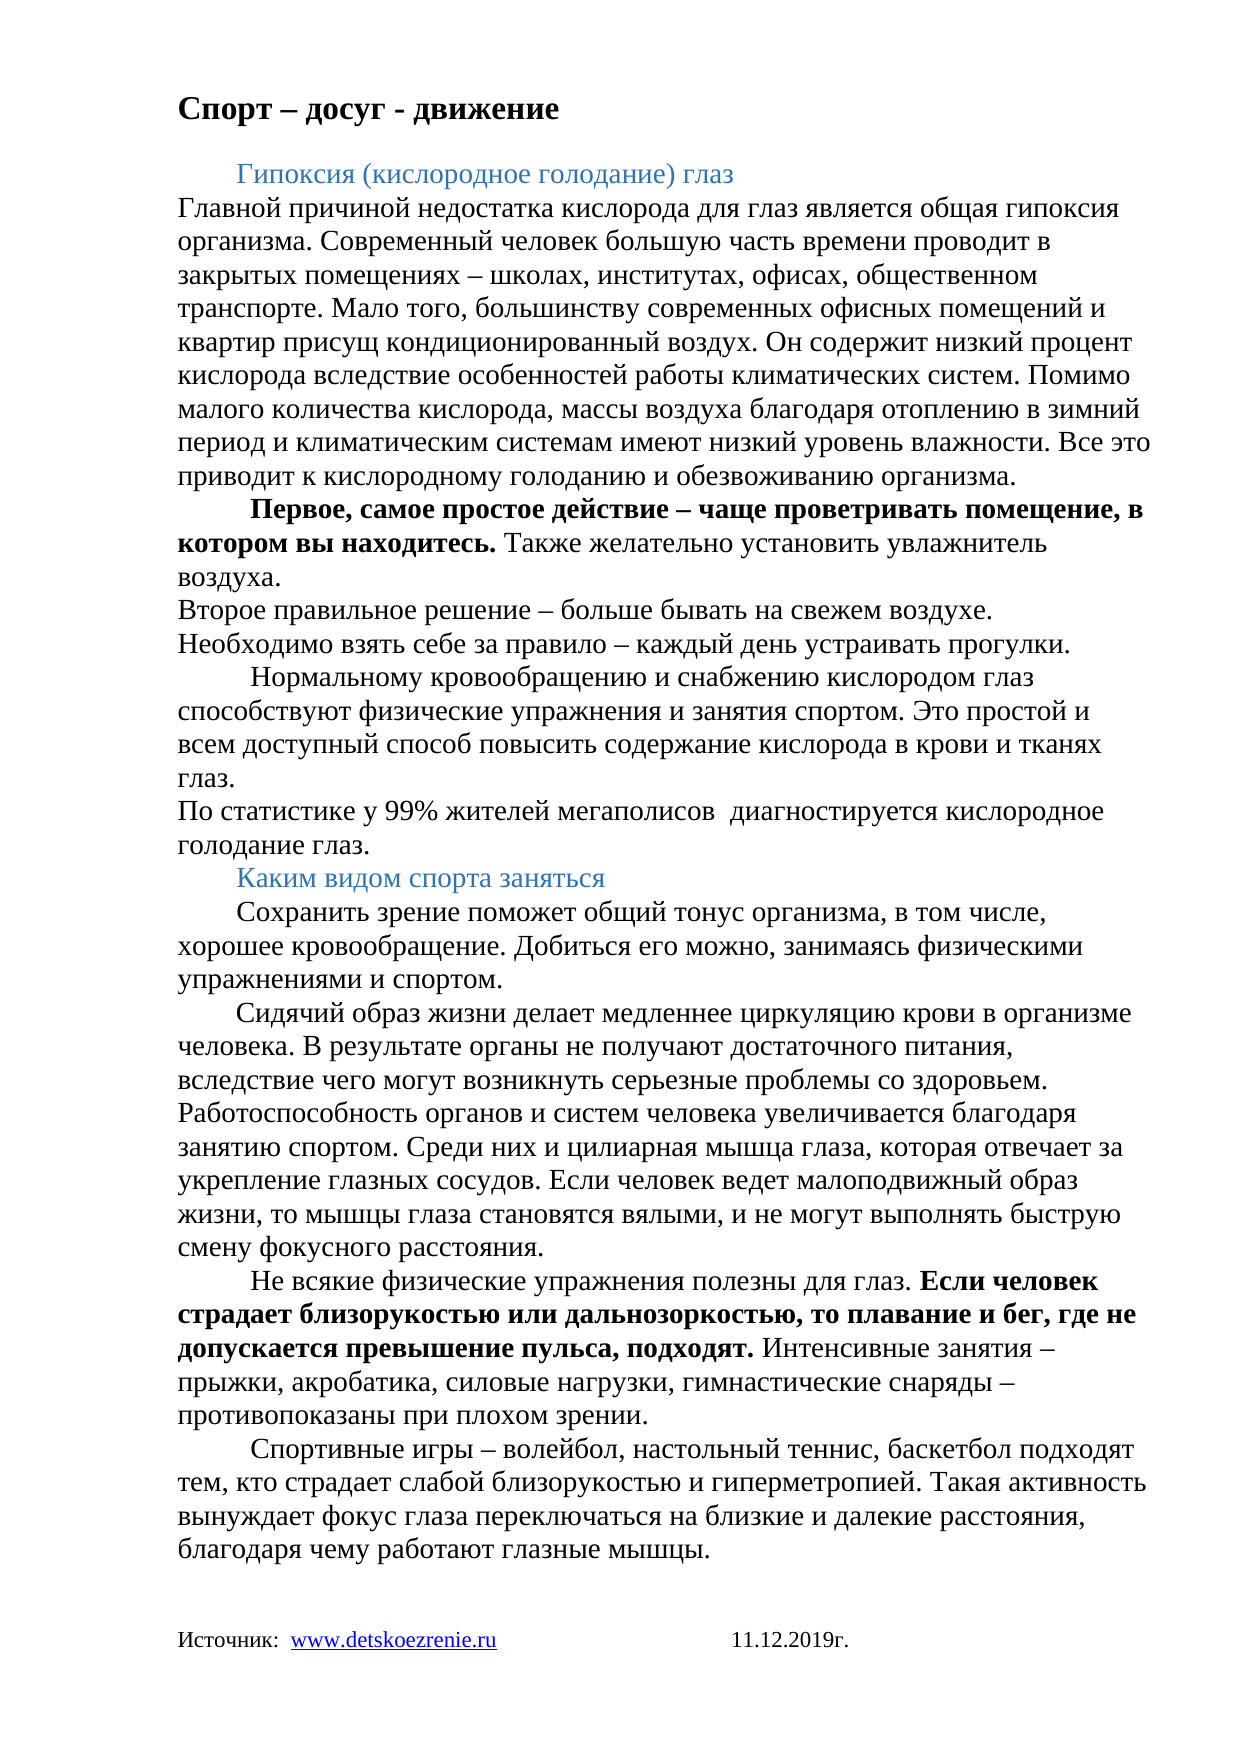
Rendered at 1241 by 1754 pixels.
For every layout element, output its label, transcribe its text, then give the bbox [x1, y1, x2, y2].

text Спорт – досуг - движение [177, 89, 1152, 127]
text Каким видом спорта заняться [177, 861, 1152, 894]
text Источник: www.detskoezrenie.ru 11.12.2019г. [177, 1626, 1152, 1652]
text Сохранить зрение поможет общий тонус организма, в том числе, хорошее кровообращение. Добиться его можно, занимаясь физическими упражнениями и спортом. Сидячий образ жизни делает медленнее циркуляцию крови в организме человека. В результате органы не получают достаточного питания, вследствие чего могут возникнуть серьезные проблемы со здоровьем. Работоспособность органов и систем человека увеличивается благодаря занятию спортом. Среди них и цилиарная мышца глаза, которая отвечает за укрепление глазных сосудов. Если человек ведет малоподвижный образ жизни, то мышцы глаза становятся вялыми, и не могут выполнять быструю смену фокусного расстояния. Не всякие физические упражнения полезны для глаз. Если человек страдает близорукостью или дальнозоркостью, то плавание и бег, где не допускается превышение пульса, подходят. Интенсивные занятия – прыжки, акробатика, силовые нагрузки, гимнастические снаряды – противопоказаны при плохом зрении. Спортивные игры – волейбол, настольный теннис, баскетбол подходят тем, кто страдает слабой близорукостью и гиперметропией. Такая активность вынуждает фокус глаза переключаться на близкие и далекие расстояния, благодаря чему работают глазные мышцы. [177, 894, 1152, 1565]
text Гипоксия (кислородное голодание) глаз Главной причиной недостатка кислорода для глаз является общая гипоксия организма. Современный человек большую часть времени проводит в закрытых помещениях – школах, институтах, офисах, общественном транспорте. Мало того, большинству современных офисных помещений и квартир присущ кондиционированный воздух. Он содержит низкий процент кислорода вследствие особенностей работы климатических систем. Помимо малого количества кислорода, массы воздуха благодаря отоплению в зимний период и климатическим системам имеют низкий уровень влажности. Все это приводит к кислородному голоданию и обезвоживанию организма. Первое, самое простое действие – чаще проветривать помещение, в котором вы находитесь. Также желательно установить увлажнитель воздуха. Второе правильное решение – больше бывать на свежем воздухе. Необходимо взять себе за правило – каждый день устраивать прогулки. Нормальному кровообращению и снабжению кислородом глаз способствуют физические упражнения и занятия спортом. Это простой и всем доступный способ повысить содержание кислорода в крови и тканях глаз. По статистике у 99% жителей мегаполисов диагностируется кислородное голодание глаз. [177, 156, 1152, 861]
